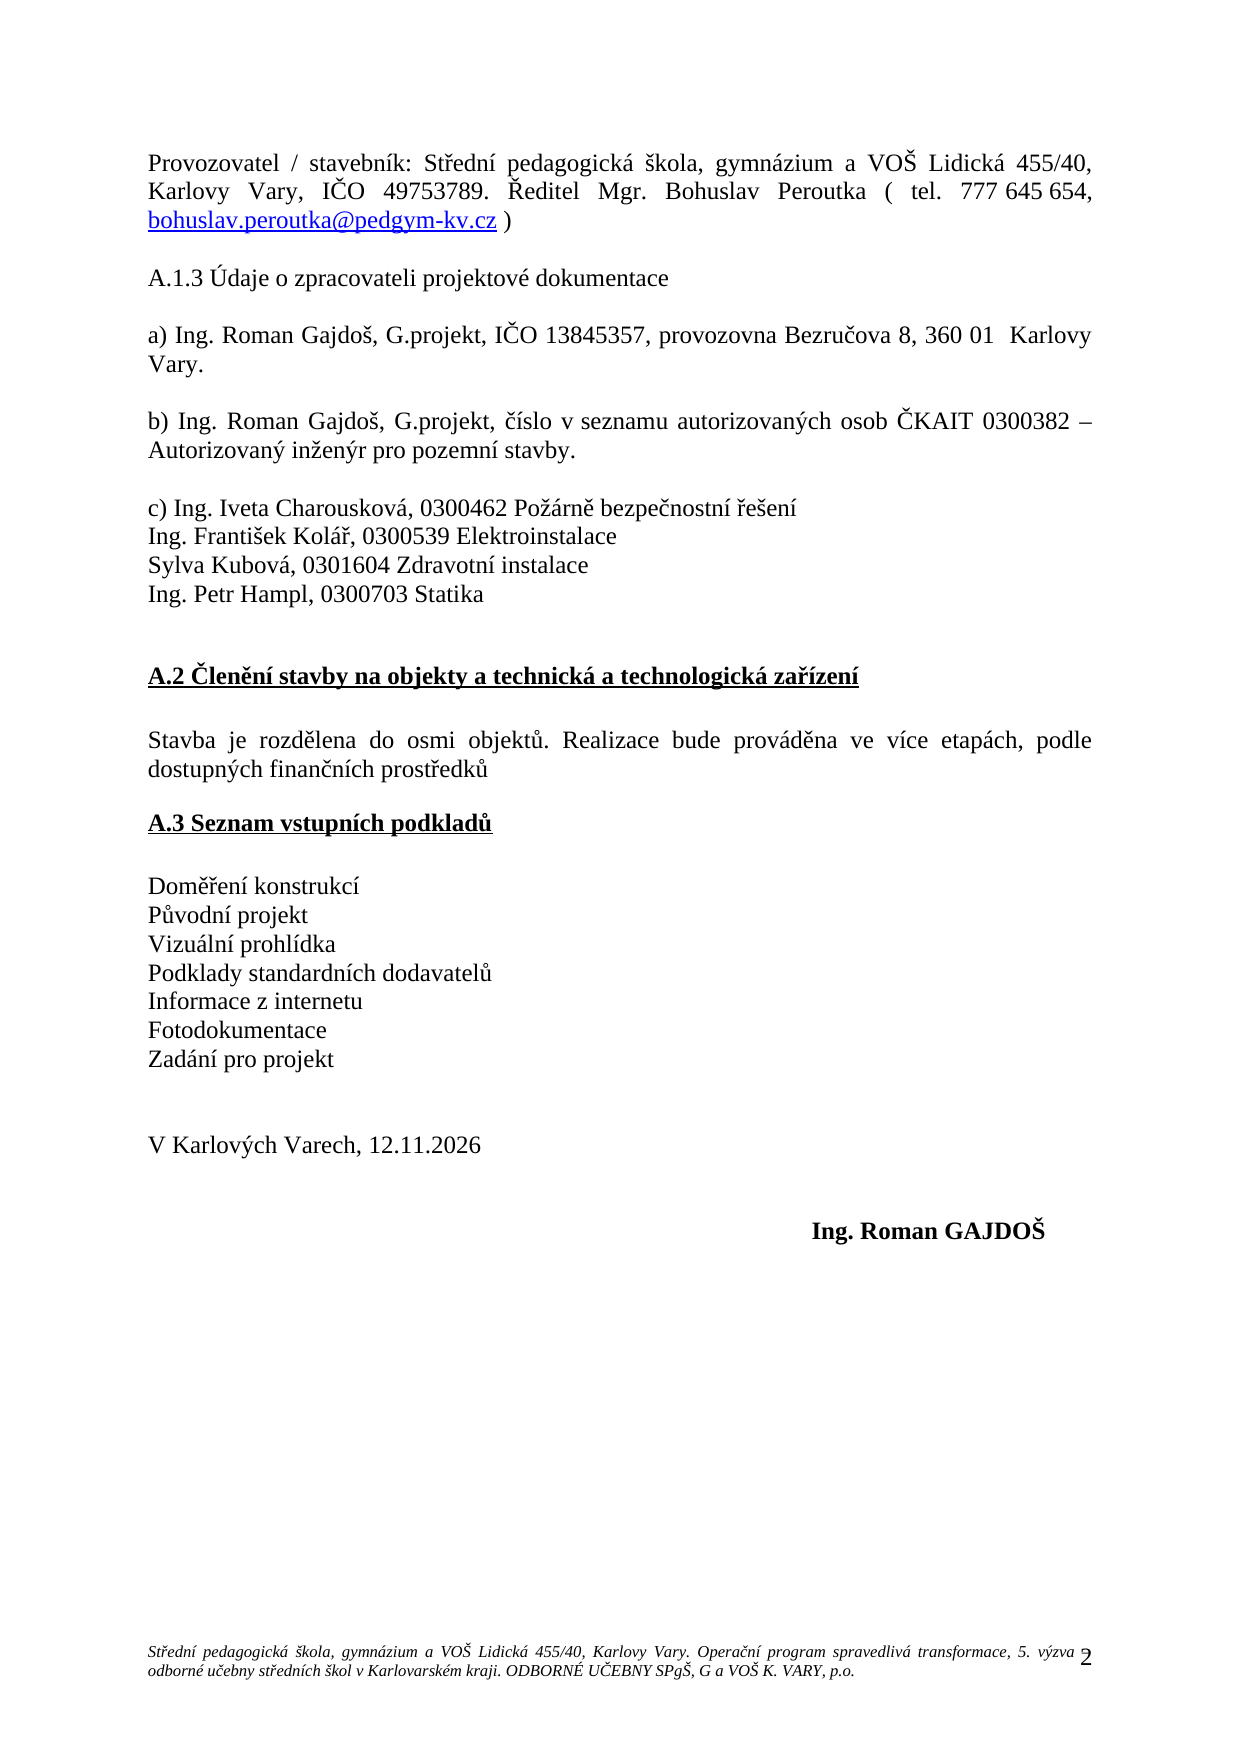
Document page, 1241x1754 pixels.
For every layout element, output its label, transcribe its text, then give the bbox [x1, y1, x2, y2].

text b) Ing. Roman Gajdoš, G.projekt, číslo v seznamu autorizovaných osob ČKAIT 0300382 – Autorizovaný inženýr pro pozemní stavby. [148, 406, 1093, 464]
text Vizuální prohlídka [148, 929, 1093, 958]
text Provozovatel / stavebník: Střední pedagogická škola, gymnázium a VOŠ Lidická 455/40, Karlovy Vary, IČO 49753789. Ředitel Mgr. Bohuslav Peroutka ( tel. 777 645 654, bohuslav.peroutka@pedgym-kv.cz ) [148, 148, 1093, 234]
text Sylva Kubová, 0301604 Zdravotní instalace [148, 550, 1093, 579]
text Stavba je rozdělena do osmi objektů. Realizace bude prováděna ve více etapách, podle dostupných finančních prostředků [148, 725, 1093, 783]
text Ing. František Kolář, 0300539 Elektroinstalace [148, 521, 1093, 550]
text Podklady standardních dodavatelů [148, 958, 1093, 986]
text Původní projekt [148, 900, 1093, 929]
text a) Ing. Roman Gajdoš, G.projekt, IČO 13845357, provozovna Bezručova 8, 360 01 Karlovy Vary. [148, 320, 1093, 378]
text Ing. Petr Hampl, 0300703 Statika [148, 579, 1093, 608]
text Ing. Roman GAJDOŠ [148, 1216, 1093, 1245]
subtitle A.2 Členění stavby na objekty a technická a technologická zařízení [148, 661, 1093, 690]
text A.1.3 Údaje o zpracovateli projektové dokumentace [148, 263, 1093, 291]
text Doměření konstrukcí [148, 871, 1093, 900]
text Informace z internetu [148, 986, 1093, 1015]
text Zadání pro projekt [148, 1044, 1093, 1073]
text Fotodokumentace [148, 1015, 1093, 1044]
subtitle A.3 Seznam vstupních podkladů [148, 808, 1093, 836]
text V Karlových Varech, 12.11.2023 [148, 1130, 1093, 1159]
text c) Ing. Iveta Charousková, 0300462 Požárně bezpečnostní řešení [148, 493, 1093, 521]
